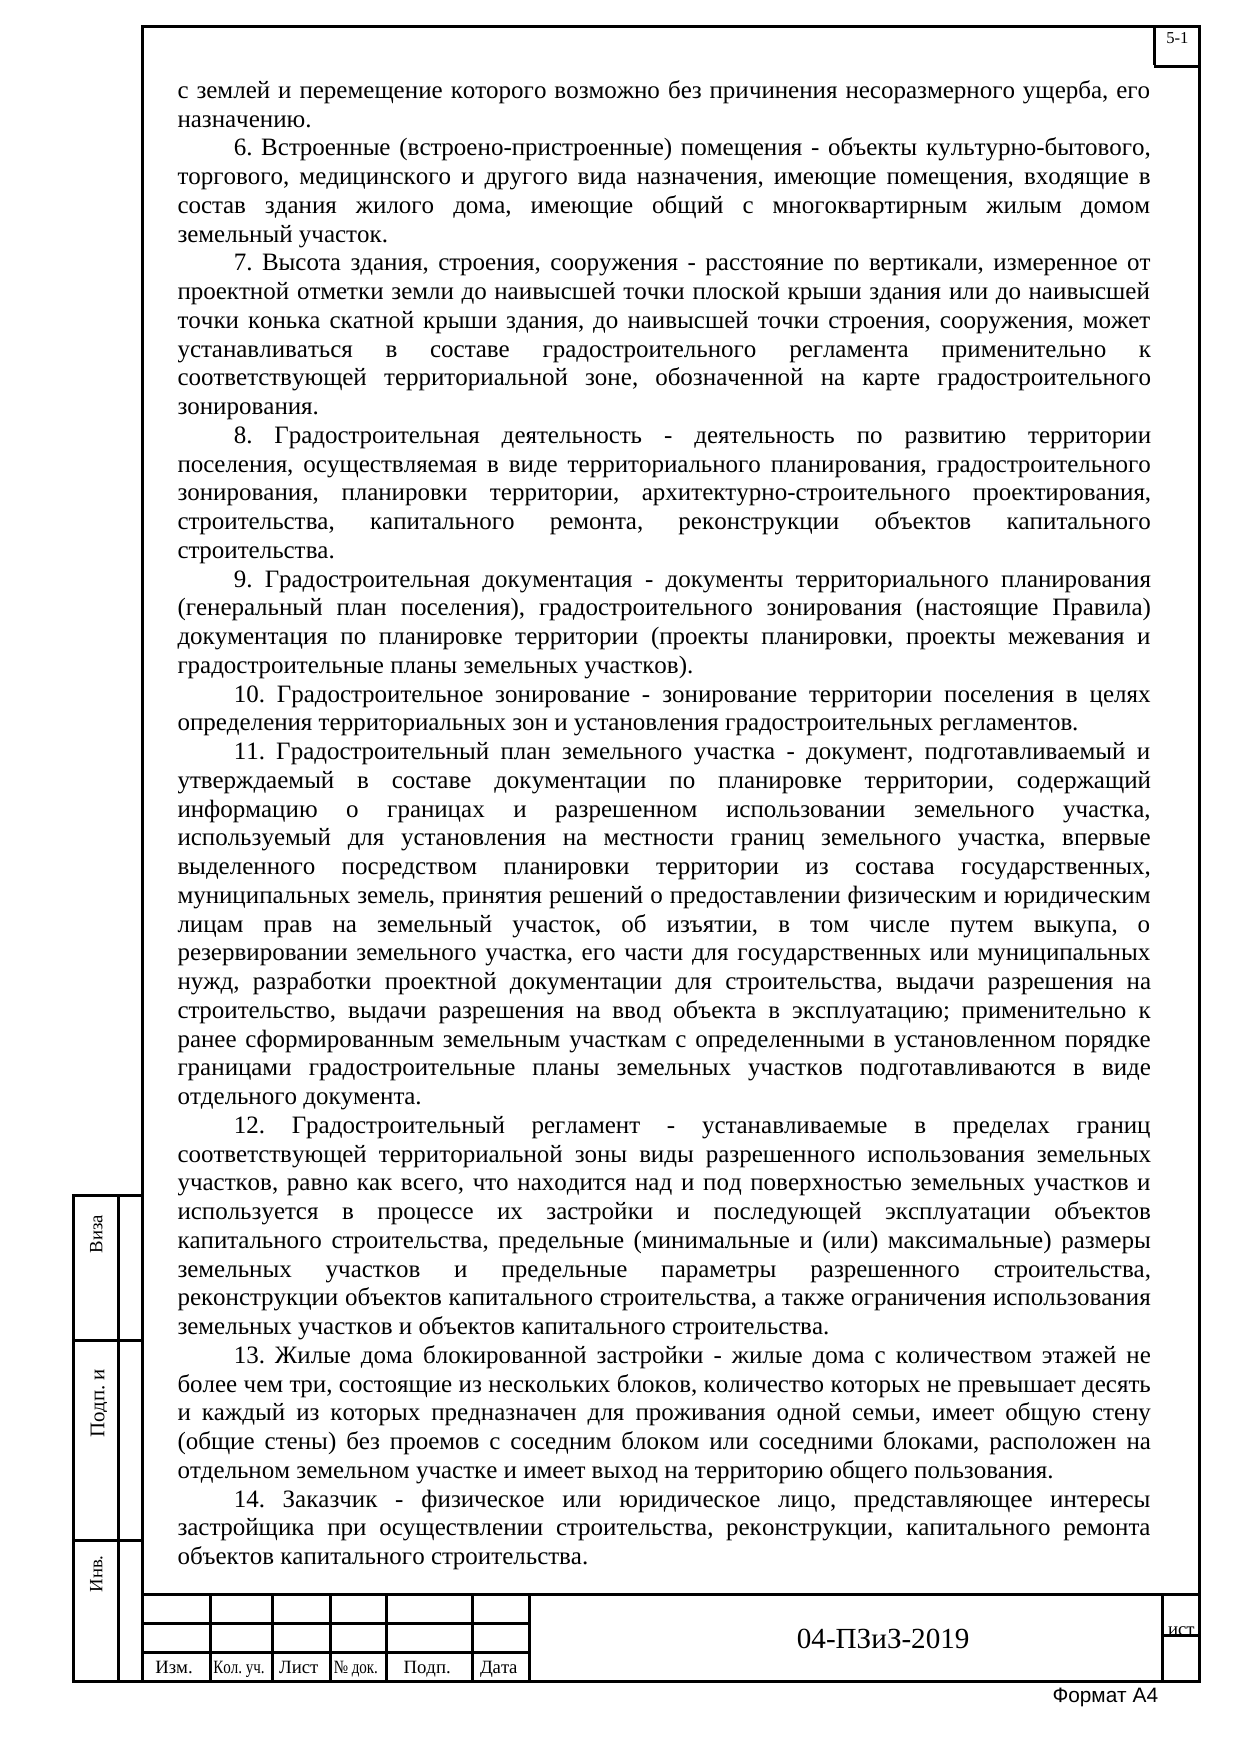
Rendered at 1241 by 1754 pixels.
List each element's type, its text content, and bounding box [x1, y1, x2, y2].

text 8. Градостроительная деятельность - деятельность по развитию территории поселения, осуществляемая в виде территориального планирования, градостроительного зонирования, планировки территории, архитектурно-строительного проектирования, строительства, капитального ремонта, реконструкции объектов капитального строительства. [177, 420, 1152, 564]
text 6. Встроенные (встроено-пристроенные) помещения - объекты культурно-бытового, торгового, медицинского и другого вида назначения, имеющие помещения, входящие в состав здания жилого дома, имеющие общий с многоквартирным жилым домом земельный участок. [177, 132, 1152, 247]
text 13. Жилые дома блокированной застройки - жилые дома с количеством этажей не более чем три, состоящие из нескольких блоков, количество которых не превышает десять и каждый из которых предназначен для проживания одной семьи, имеет общую стену (общие стены) без проемов с соседним блоком или соседними блоками, расположен на отдельном земельном участке и имеет выход на территорию общего пользования. [177, 1340, 1152, 1484]
text 7. Высота здания, строения, сооружения - расстояние по вертикали, измеренное от проектной отметки земли до наивысшей точки плоской крыши здания или до наивысшей точки конька скатной крыши здания, до наивысшей точки строения, сооружения, может устанавливаться в составе градостроительного регламента применительно к соответствующей территориальной зоне, обозначенной на карте градостроительного зонирования. [177, 247, 1152, 420]
text 12. Градостроительный регламент - устанавливаемые в пределах границ соответствующей территориальной зоны виды разрешенного использования земельных участков, равно как всего, что находится над и под поверхностью земельных участков и используется в процессе их застройки и последующей эксплуатации объектов капитального строительства, предельные (минимальные и (или) максимальные) размеры земельных участков и предельные параметры разрешенного строительства, реконструкции объектов капитального строительства, а также ограничения использования земельных участков и объектов капитального строительства. [177, 1110, 1152, 1340]
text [177, 75, 1152, 132]
text 10. Градостроительное зонирование - зонирование территории поселения в целях определения территориальных зон и установления градостроительных регламентов. [177, 679, 1152, 736]
text 11. Градостроительный план земельного участка - документ, подготавливаемый и утверждаемый в составе документации по планировке территории, содержащий информацию о границах и разрешенном использовании земельного участка, используемый для установления на местности границ земельного участка, впервые выделенного посредством планировки территории из состава государственных, муниципальных земель, принятия решений о предоставлении физическим и юридическим лицам прав на земельный участок, об изъятии, в том числе путем выкупа, о резервировании земельного участка, его части для государственных или муниципальных нужд, разработки проектной документации для строительства, выдачи разрешения на строительство, выдачи разрешения на ввод объекта в эксплуатацию; применительно к ранее сформированным земельным участкам с определенными в установленном порядке границами градостроительные планы земельных участков подготавливаются в виде отдельного документа. [177, 736, 1152, 1110]
text 14. Заказчик - физическое или юридическое лицо, представляющее интересы застройщика при осуществлении строительства, реконструкции, капитального ремонта объектов капитального строительства. [177, 1484, 1152, 1570]
text 9. Градостроительная документация - документы территориального планирования (генеральный план поселения), градостроительного зонирования (настоящие Правила) документация по планировке территории (проекты планировки, проекты межевания и градостроительные планы земельных участков). [177, 564, 1152, 679]
